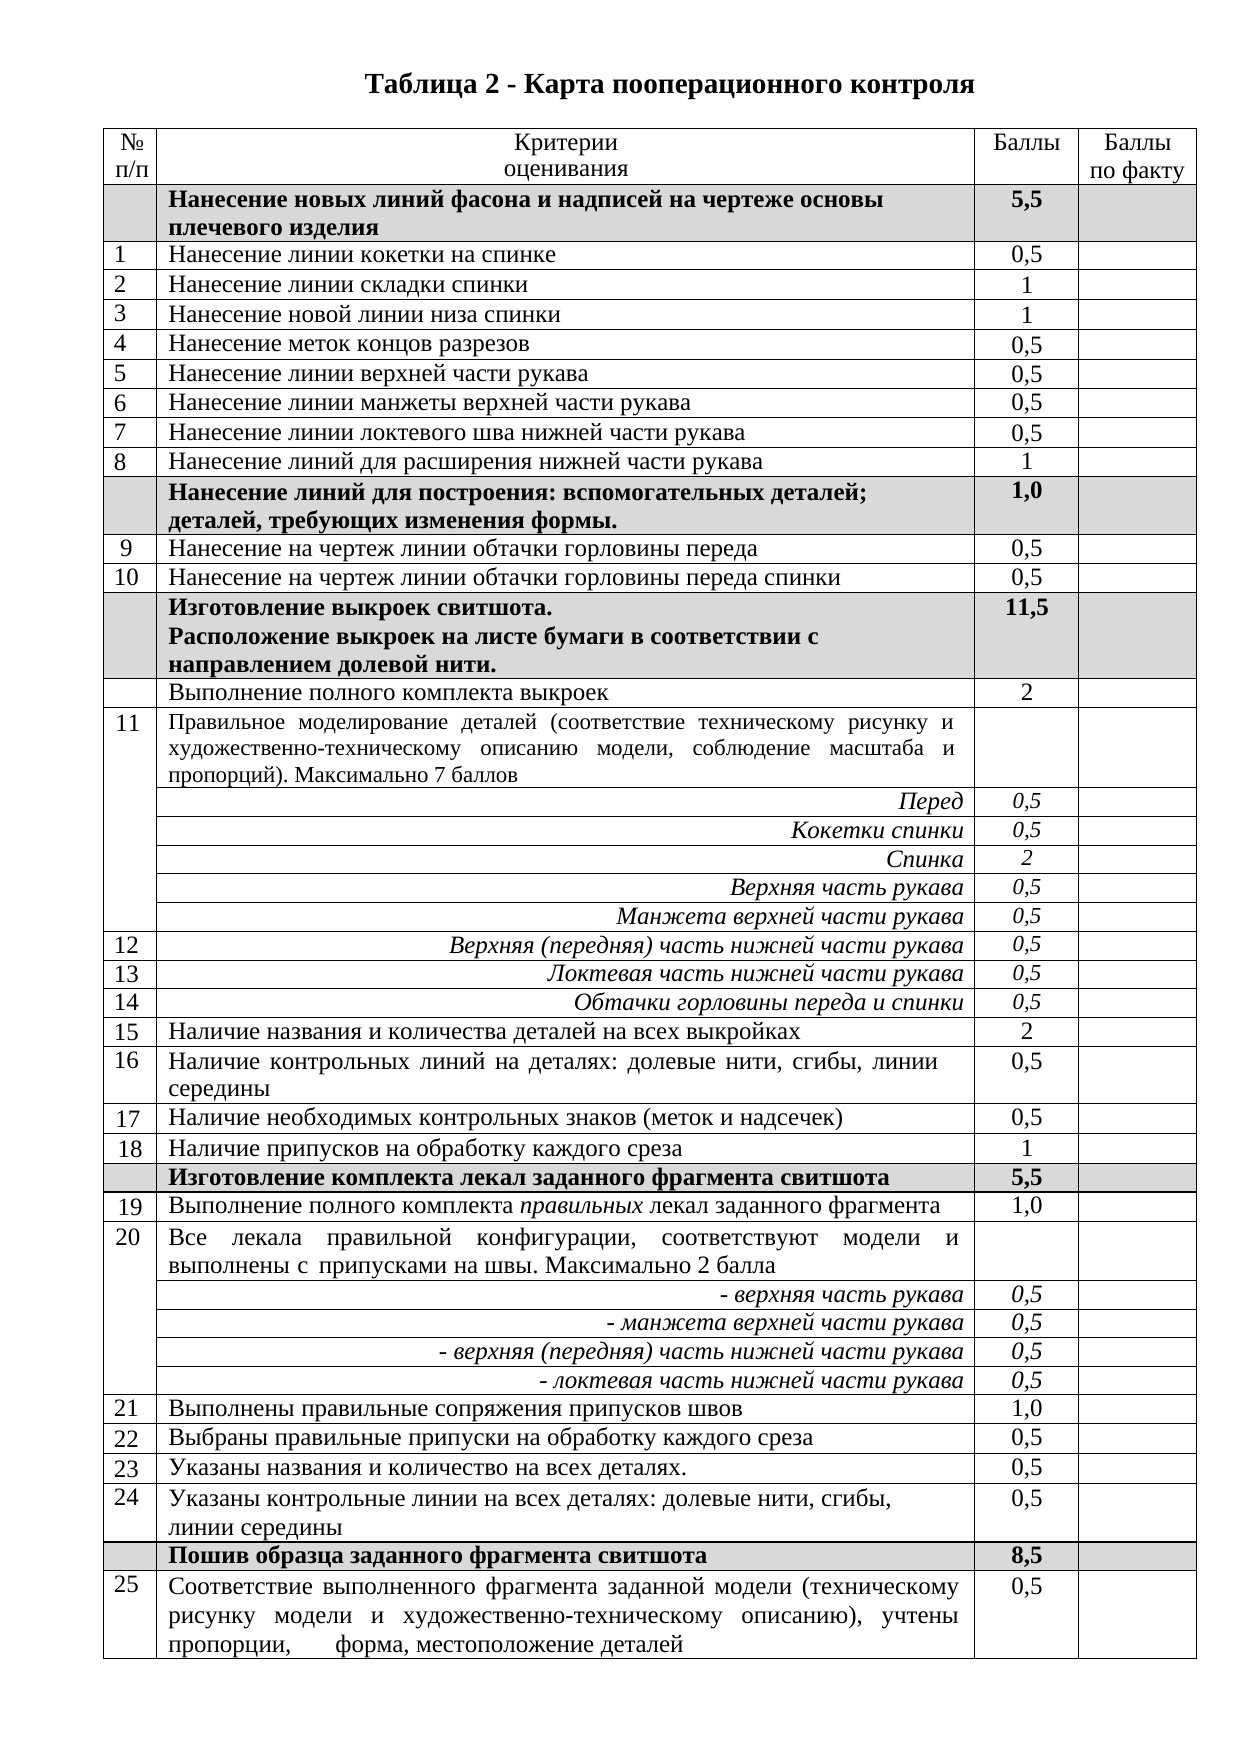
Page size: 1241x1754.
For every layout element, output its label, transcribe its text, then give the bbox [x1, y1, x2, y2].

table_cell [1079, 1395, 1196, 1423]
subtitle Таблица 2 - Карта пооперационного контроля [100, 66, 1181, 99]
table_cell 8,5 [975, 1543, 1078, 1570]
table_cell [1079, 679, 1196, 707]
table_header Баллы [975, 129, 1078, 184]
table_cell Выполнены правильные сопряжения припусков швов [157, 1395, 974, 1423]
table_cell 14 [104, 989, 156, 1017]
table_cell [1079, 1104, 1196, 1133]
table_cell 0,5 [975, 989, 1078, 1017]
table_cell 11,5 [975, 593, 1078, 678]
table_cell 2 [975, 1018, 1078, 1046]
table_cell [1079, 1454, 1196, 1483]
table_cell 3 [104, 300, 156, 329]
table_cell 0,5 [975, 1338, 1078, 1366]
table_cell Нанесение новой линии низа спинки [157, 300, 974, 329]
table_cell 9 [104, 535, 156, 563]
table_cell Локтевая часть нижней части рукава [157, 961, 974, 988]
table_cell 2 [104, 270, 156, 299]
table_cell [104, 593, 156, 678]
table_cell 23 [104, 1454, 156, 1483]
table_cell 20 [104, 1222, 156, 1394]
table_cell - манжета верхней части рукава [157, 1310, 974, 1337]
table_cell 0,5 [975, 932, 1078, 959]
table_cell 0,5 [975, 360, 1078, 388]
table_cell Нанесение линии локтевого шва нижней части рукава [157, 418, 974, 447]
table_cell 0,5 [975, 1310, 1078, 1337]
table_cell [1079, 1310, 1196, 1337]
table_cell 0,5 [975, 817, 1078, 845]
table_cell 2 [975, 846, 1078, 873]
table_cell 21 [104, 1395, 156, 1423]
table_cell [1079, 185, 1196, 241]
table_cell 0,5 [975, 961, 1078, 988]
table_cell 8 [104, 448, 156, 476]
table_cell Обтачки горловины переда и спинки [157, 989, 974, 1017]
table_cell Перед [157, 788, 974, 816]
table_cell 0,5 [975, 874, 1078, 902]
table_cell [104, 1543, 156, 1570]
table_cell [975, 1222, 1078, 1280]
table_cell 22 [104, 1424, 156, 1453]
table_cell Пошив образца заданного фрагмента свитшота [157, 1543, 974, 1570]
table_cell Нанесение линий для расширения нижней части рукава [157, 448, 974, 476]
table_cell Правильное моделирование деталей (соответствие техническому рисунку и художественно-техническому описанию модели, соблюдение масштаба и пропорций). Максимально 7 баллов [157, 708, 974, 787]
table_cell 0,5 [975, 788, 1078, 816]
table_cell Спинка [157, 846, 974, 873]
table_cell [1079, 535, 1196, 563]
table_cell 1 [975, 300, 1078, 329]
table_cell 10 [104, 564, 156, 592]
table_cell Выполнение полного комплекта выкроек [157, 679, 974, 707]
table_cell 19 [104, 1193, 156, 1221]
table_cell Нанесение линии кокетки на спинке [157, 242, 974, 269]
table_cell [1079, 270, 1196, 299]
table_cell [1079, 788, 1196, 816]
table_cell Нанесение на чертеж линии обтачки горловины переда спинки [157, 564, 974, 592]
table_cell Наличие контрольных линий на деталях: долевые нити, сгибы, линии середины [157, 1047, 974, 1103]
table_cell [1079, 564, 1196, 592]
table_cell Указаны названия и количество на всех деталях. [157, 1454, 974, 1483]
table_cell Указаны контрольные линии на всех деталях: долевые нити, сгибы, линии середины [157, 1484, 974, 1541]
table_cell 1,0 [975, 1193, 1078, 1221]
table_cell [1079, 1018, 1196, 1046]
table_cell 0,5 [975, 1047, 1078, 1103]
table_cell 0,5 [975, 1454, 1078, 1483]
table_cell 0,5 [975, 1367, 1078, 1394]
table_cell 13 [104, 961, 156, 988]
table_cell [104, 185, 156, 241]
table_cell [1079, 903, 1196, 931]
table_cell Соответствие выполненного фрагмента заданной модели (техническому рисунку модели и художественно-техническому описанию), учтены пропорции, форма, местоположение деталей [157, 1571, 974, 1657]
table_cell [1079, 1543, 1196, 1570]
table_cell [1079, 1484, 1196, 1541]
table_cell Нанесение новых линий фасона и надписей на чертеже основы плечевого изделия [157, 185, 974, 241]
table_cell 12 [104, 932, 156, 959]
table_cell - верхняя (передняя) часть нижней части рукава [157, 1338, 974, 1366]
table_cell Нанесение линии манжеты верхней части рукава [157, 389, 974, 417]
table_cell [1079, 360, 1196, 388]
table_cell 0,5 [975, 1484, 1078, 1541]
table_cell 4 [104, 330, 156, 358]
table_cell Выбраны правильные припуски на обработку каждого среза [157, 1424, 974, 1453]
table_cell [975, 708, 1078, 787]
table_cell [1079, 330, 1196, 358]
table_cell Нанесение линий для построения: вспомогательных деталей; деталей, требующих изменения формы. [157, 477, 974, 534]
table_cell [1079, 1193, 1196, 1221]
table_cell Изготовление комплекта лекал заданного фрагмента свитшота [157, 1164, 974, 1191]
table_cell Наличие названия и количества деталей на всех выкройках [157, 1018, 974, 1046]
table_cell Наличие припусков на обработку каждого среза [157, 1134, 974, 1163]
table_cell [1079, 1164, 1196, 1191]
table_cell 1,0 [975, 477, 1078, 534]
table_cell [1079, 1424, 1196, 1453]
table_cell [1079, 932, 1196, 959]
table_header Критерии оценивания [157, 129, 974, 184]
table_cell - верхняя часть рукава [157, 1281, 974, 1308]
table_cell Нанесение меток концов разрезов [157, 330, 974, 358]
table_cell 0,5 [975, 535, 1078, 563]
table_cell 0,5 [975, 330, 1078, 358]
table_cell [1079, 1047, 1196, 1103]
table_cell 0,5 [975, 1104, 1078, 1133]
table_cell Нанесение линии верхней части рукава [157, 360, 974, 388]
table_cell 0,5 [975, 903, 1078, 931]
table_cell Все лекала правильной конфигурации, соответствуют модели и выполнены с припусками на швы. Максимально 2 балла [157, 1222, 974, 1280]
table_cell [1079, 242, 1196, 269]
table_cell Выполнение полного комплекта правильных лекал заданного фрагмента [157, 1193, 974, 1221]
table_header Баллы по факту [1079, 129, 1196, 184]
table_cell Нанесение линии складки спинки [157, 270, 974, 299]
table_cell 17 [104, 1104, 156, 1133]
table_cell 0,5 [975, 1571, 1078, 1657]
table_cell 1 [975, 448, 1078, 476]
table_cell 15 [104, 1018, 156, 1046]
table_cell 0,5 [975, 564, 1078, 592]
table_cell Верхняя (передняя) часть нижней части рукава [157, 932, 974, 959]
table_cell 24 [104, 1484, 156, 1541]
table_cell Кокетки спинки [157, 817, 974, 845]
table_cell 18 [104, 1134, 156, 1163]
table_cell [104, 1164, 156, 1191]
table_cell 0,5 [975, 1424, 1078, 1453]
table_cell 0,5 [975, 418, 1078, 447]
table_cell 5 [104, 360, 156, 388]
table_cell [1079, 593, 1196, 678]
table_cell 5,5 [975, 1164, 1078, 1191]
table_cell [1079, 1571, 1196, 1657]
table_cell 16 [104, 1047, 156, 1103]
table_cell [1079, 448, 1196, 476]
table_cell [1079, 477, 1196, 534]
table_cell [1079, 1281, 1196, 1308]
table_cell 0,5 [975, 1281, 1078, 1308]
table_cell [1079, 389, 1196, 417]
table_cell [1079, 708, 1196, 787]
table_cell [104, 477, 156, 534]
table_cell Манжета верхней части рукава [157, 903, 974, 931]
table_cell [1079, 817, 1196, 845]
table_cell [1079, 300, 1196, 329]
table_cell 1 [975, 270, 1078, 299]
table_cell [1079, 961, 1196, 988]
table_cell [1079, 1134, 1196, 1163]
table_cell 7 [104, 418, 156, 447]
table_cell Наличие необходимых контрольных знаков (меток и надсечек) [157, 1104, 974, 1133]
table_cell [1079, 1222, 1196, 1280]
table_cell Верхняя часть рукава [157, 874, 974, 902]
table_header № п/п [104, 129, 156, 184]
table_cell 0,5 [975, 389, 1078, 417]
table_cell 1,0 [975, 1395, 1078, 1423]
table_cell 6 [104, 389, 156, 417]
table_cell - локтевая часть нижней части рукава [157, 1367, 974, 1394]
table_cell [104, 679, 156, 707]
table_cell Нанесение на чертеж линии обтачки горловины переда [157, 535, 974, 563]
table_cell [1079, 874, 1196, 902]
table_cell Изготовление выкроек свитшота. Расположение выкроек на листе бумаги в соответствии с направлением долевой нити. [157, 593, 974, 678]
table_cell 25 [104, 1571, 156, 1657]
table_cell [1079, 418, 1196, 447]
table_cell 1 [975, 1134, 1078, 1163]
table_cell [1079, 1367, 1196, 1394]
table_cell [1079, 989, 1196, 1017]
table_cell [1079, 846, 1196, 873]
table_cell [1079, 1338, 1196, 1366]
table_cell 5,5 [975, 185, 1078, 241]
table_cell 0,5 [975, 242, 1078, 269]
table_cell 11 [104, 708, 156, 931]
table_cell 1 [104, 242, 156, 269]
table_cell 2 [975, 679, 1078, 707]
